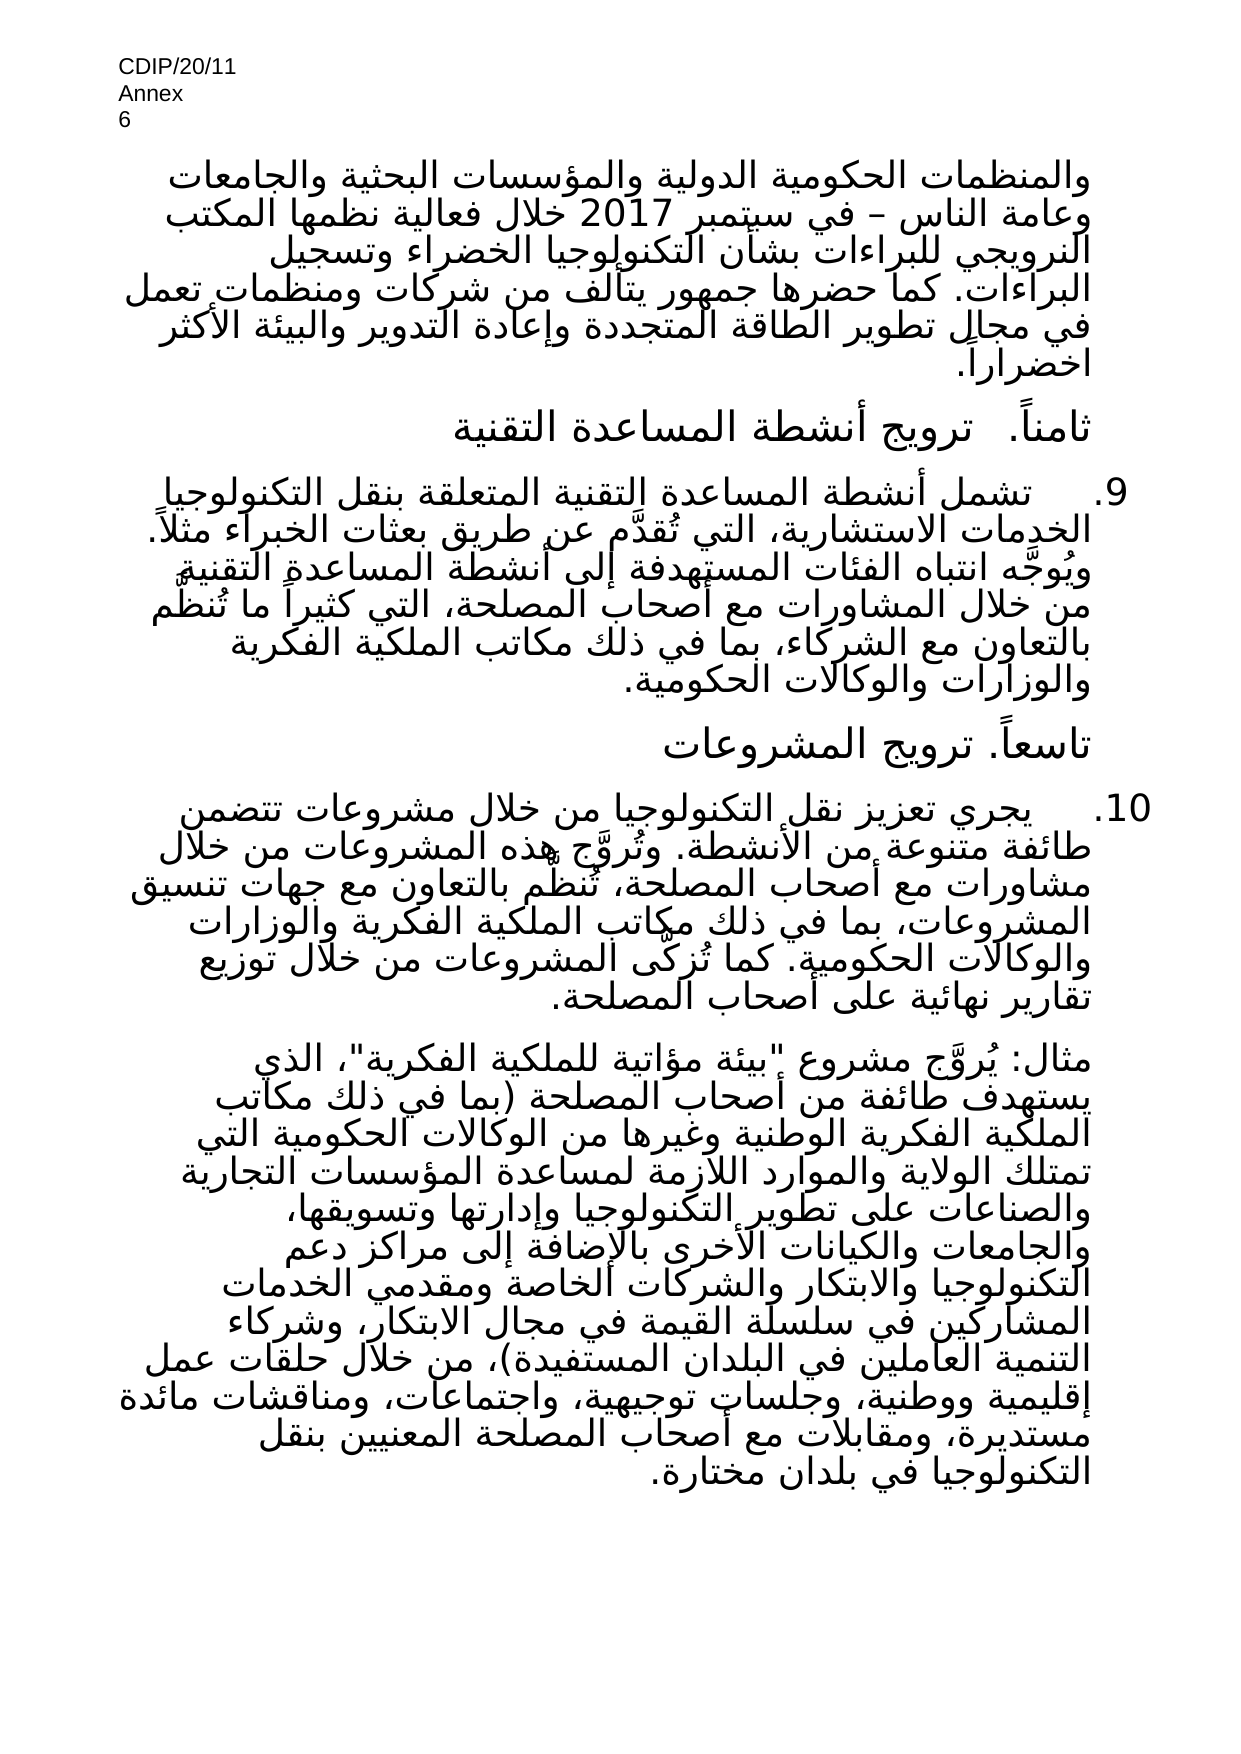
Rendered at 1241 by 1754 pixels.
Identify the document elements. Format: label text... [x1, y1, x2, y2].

subtitle ثامناً. ترويج أنشطة المساعدة التقنية [118, 408, 1092, 450]
list تشمل أنشطة المساعدة التقنية المتعلقة بنقل التكنولوجيا الخدمات الاستشارية، التي تُقدَّم عن طريق بعثات الخبراء مثلاً. ويُوجَّه انتباه الفئات المستهدفة إلى أنشطة المساعدة التقنية من خلال المشاورات مع أصحاب المصلحة، التي كثيراً ما تُنظَّم بالتعاون مع الشركاء، بما في ذلك مكاتب الملكية الفكرية والوزارات والوكالات الحكومية. [118, 475, 1092, 700]
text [118, 158, 1092, 383]
list يجري تعزيز نقل التكنولوجيا من خلال مشروعات تتضمن طائفة متنوعة من الأنشطة. وتُروَّج هذه المشروعات من خلال مشاورات مع أصحاب المصلحة، تُنظَّم بالتعاون مع جهات تنسيق المشروعات، بما في ذلك مكاتب الملكية الفكرية والوزارات والوكالات الحكومية. كما تُزكَّى المشروعات من خلال توزيع تقارير نهائية على أصحاب المصلحة. [118, 792, 1092, 1017]
subtitle تاسعاً. ترويج المشروعات [118, 725, 1092, 767]
text مثال: يُروَّج مشروع "بيئة مؤاتية للملكية الفكرية"، الذي يستهدف طائفة من أصحاب المصلحة (بما في ذلك مكاتب الملكية الفكرية الوطنية وغيرها من الوكالات الحكومية التي تمتلك الولاية والموارد اللازمة لمساعدة المؤسسات التجارية والصناعات على تطوير التكنولوجيا وإدارتها وتسويقها، والجامعات والكيانات الأخرى بالإضافة إلى مراكز دعم التكنولوجيا والابتكار والشركات الخاصة ومقدمي الخدمات المشاركين في سلسلة القيمة في مجال الابتكار، وشركاء التنمية العاملين في البلدان المستفيدة)، من خلال حلقات عمل إقليمية ووطنية، وجلسات توجيهية، واجتماعات، ومناقشات مائدة مستديرة، ومقابلات مع أصحاب المصلحة المعنيين بنقل التكنولوجيا في بلدان مختارة. [118, 1042, 1092, 1492]
